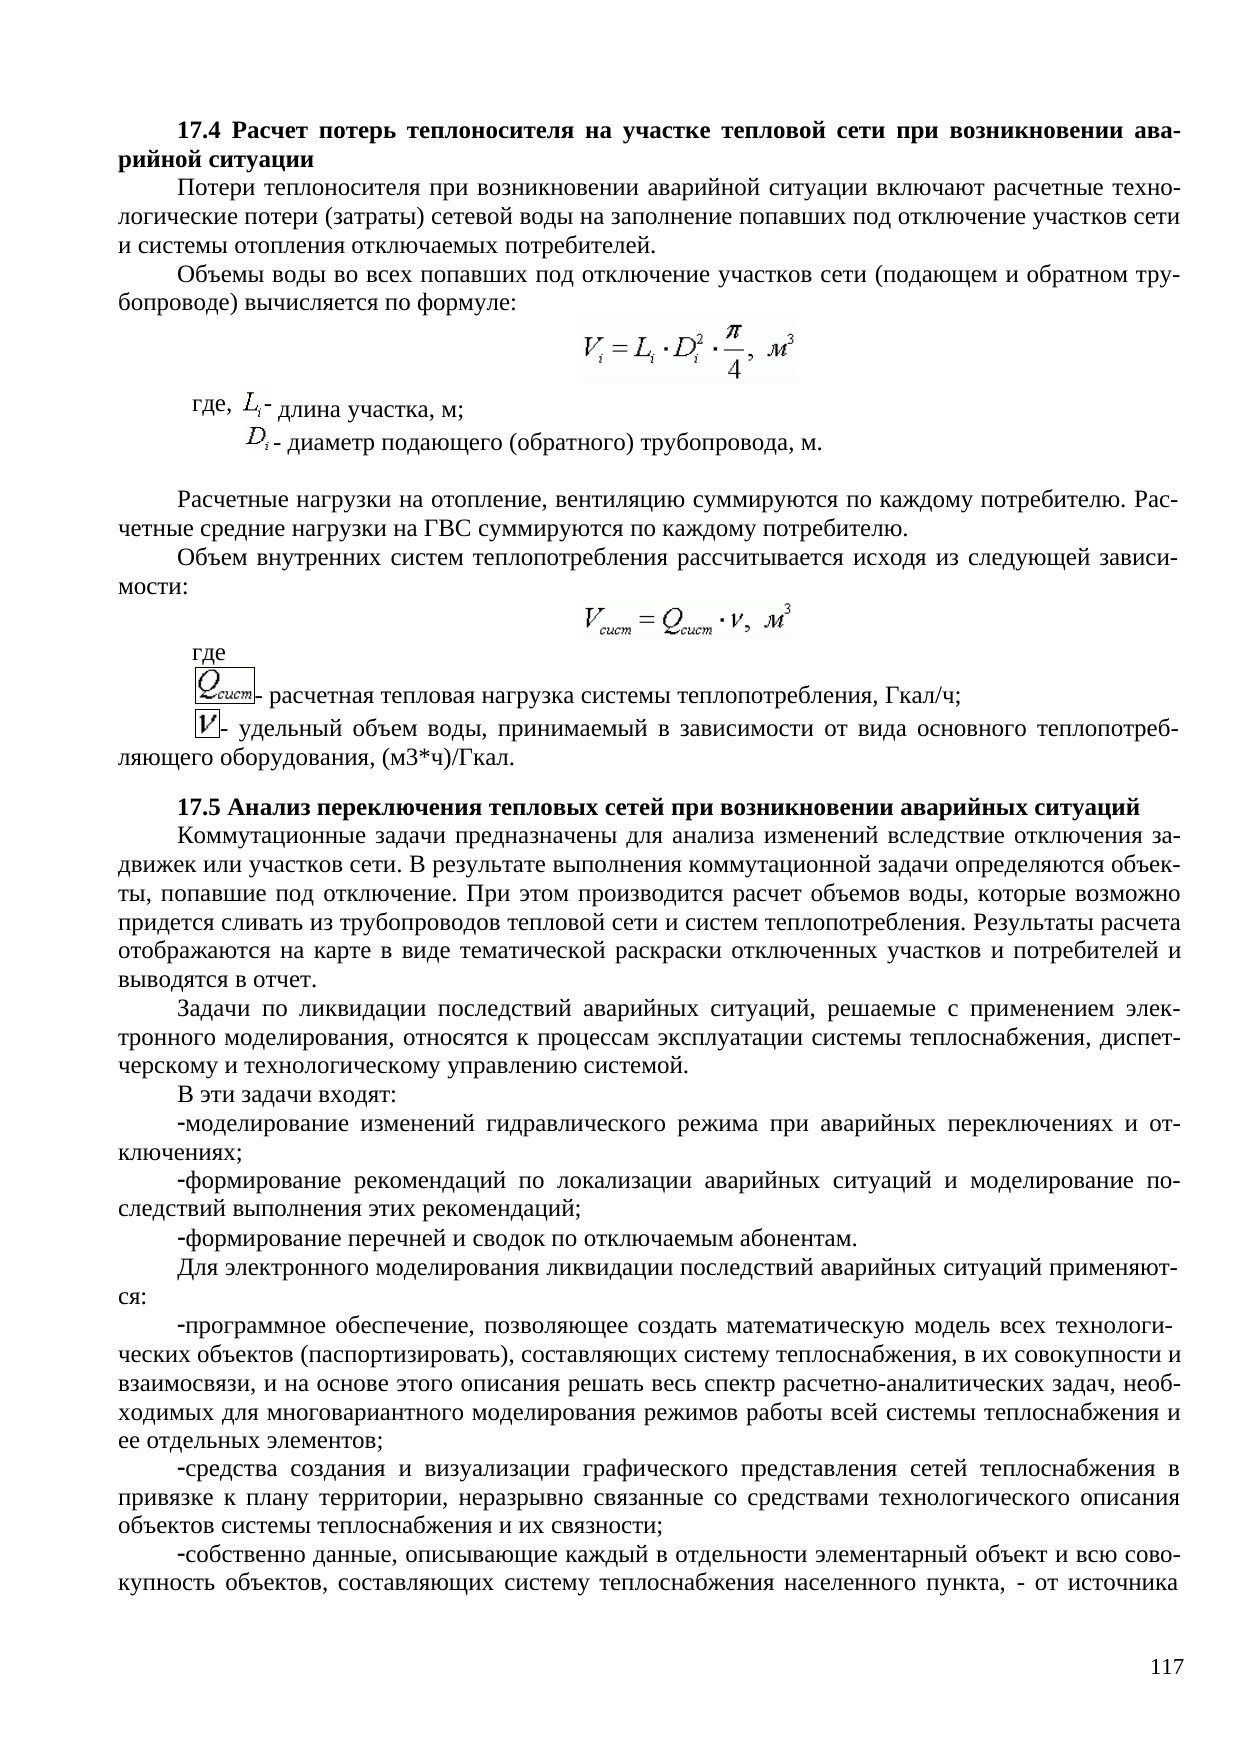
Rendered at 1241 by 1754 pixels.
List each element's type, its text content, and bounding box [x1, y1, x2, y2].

text моделирование изменений гидравлического режима при аварийных переключениях и от- ключениях; [118, 1108, 1182, 1166]
picture [579, 600, 797, 639]
text длина участка, м; [278, 394, 1205, 423]
text программное обеспечение, позволяющее создать математическую модель всех технологи- [177, 1311, 1205, 1339]
picture [241, 388, 264, 419]
text В эти задачи входят: [177, 1079, 1205, 1108]
text Расчетные нагрузки на отопление, вентиляцию суммируются по каждому потребителю. Рас- четные средние нагрузки на ГВС суммируются по каждому потребителю. [118, 484, 1205, 542]
text - диаметр подающего (обратного) трубопровода, м. [273, 427, 1205, 456]
text Потери теплоносителя при возникновении аварийной ситуации включают расчетные техно- логические потери (затраты) сетевой воды на заполнение попавших под отключение участков сети и системы отопления отключаемых потребителей. [118, 172, 1182, 259]
text - удельный объем воды, принимаемый в зависимости от вида основного теплопотреб- ляющего оборудования, (м3*ч)/Гкал. [118, 714, 1205, 771]
text ся: [118, 1281, 147, 1310]
text средства создания и визуализации графического представления сетей теплоснабжения в привязке к плану территории, неразрывно связанные со средствами технологического описания объектов системы теплоснабжения и их связности; [118, 1454, 1181, 1539]
text Объем внутренних систем теплопотребления рассчитывается исходя из следующей зависи- мости: [118, 542, 1205, 599]
picture [245, 423, 273, 451]
text где [192, 638, 1205, 666]
text собственно данные, описывающие каждый в отдельности элементарный объект и всю сово- купность объектов, составляющих систему теплоснабжения населенного пункта, - от источника [118, 1540, 1182, 1596]
subtitle Анализ переключения тепловых сетей при возникновении аварийных ситуаций [177, 792, 1205, 821]
picture [578, 316, 799, 383]
picture [196, 668, 254, 703]
subtitle Расчет потерь теплоносителя на участке тепловой сети при возникновении ава- рийной ситуации [118, 116, 1182, 172]
text Для электронного моделирования ликвидации последствий аварийных ситуаций применяют- [177, 1253, 1205, 1281]
picture [196, 710, 219, 714]
text формирование перечней и сводок по отключаемым абонентам. [177, 1222, 1205, 1253]
text ческих объектов (паспортизировать), составляющих систему теплоснабжения, в их совокупности и взаимосвязи, и на основе этого описания решать весь спектр расчетно-аналитических задач, необ- ходимых для многовариантного моделирования режимов работы всей системы теплоснабжения и ее отдельных элементов; [118, 1339, 1182, 1454]
text где, [96, 388, 232, 417]
text Задачи по ликвидации последствий аварийных ситуаций, решаемые с применением элек- тронного моделирования, относятся к процессам эксплуатации системы теплоснабжения, диспет- черскому и технологическому управлению системой. [118, 993, 1182, 1079]
text Объемы воды во всех попавших под отключение участков сети (подающем и обратном тру- бопроводе) вычисляется по формуле: [118, 259, 1181, 316]
text Коммутационные задачи предназначены для анализа изменений вследствие отключения за- движек или участков сети. В результате выполнения коммутационной задачи определяются объек- ты, попавшие под отключение. При этом производится расчет объемов воды, которые возможно придется сливать из трубопроводов тепловой сети и систем теплопотребления. Результаты расчета отображаются на карте в виде тематической раскраски отключенных участков и потребителей и выводятся в отчет. [118, 821, 1182, 993]
text - расчетная тепловая нагрузка системы теплопотребления, Гкал/ч; [254, 680, 1205, 708]
text формирование рекомендаций по локализации аварийных ситуаций и моделирование по- следствий выполнения этих рекомендаций; [118, 1166, 1182, 1222]
